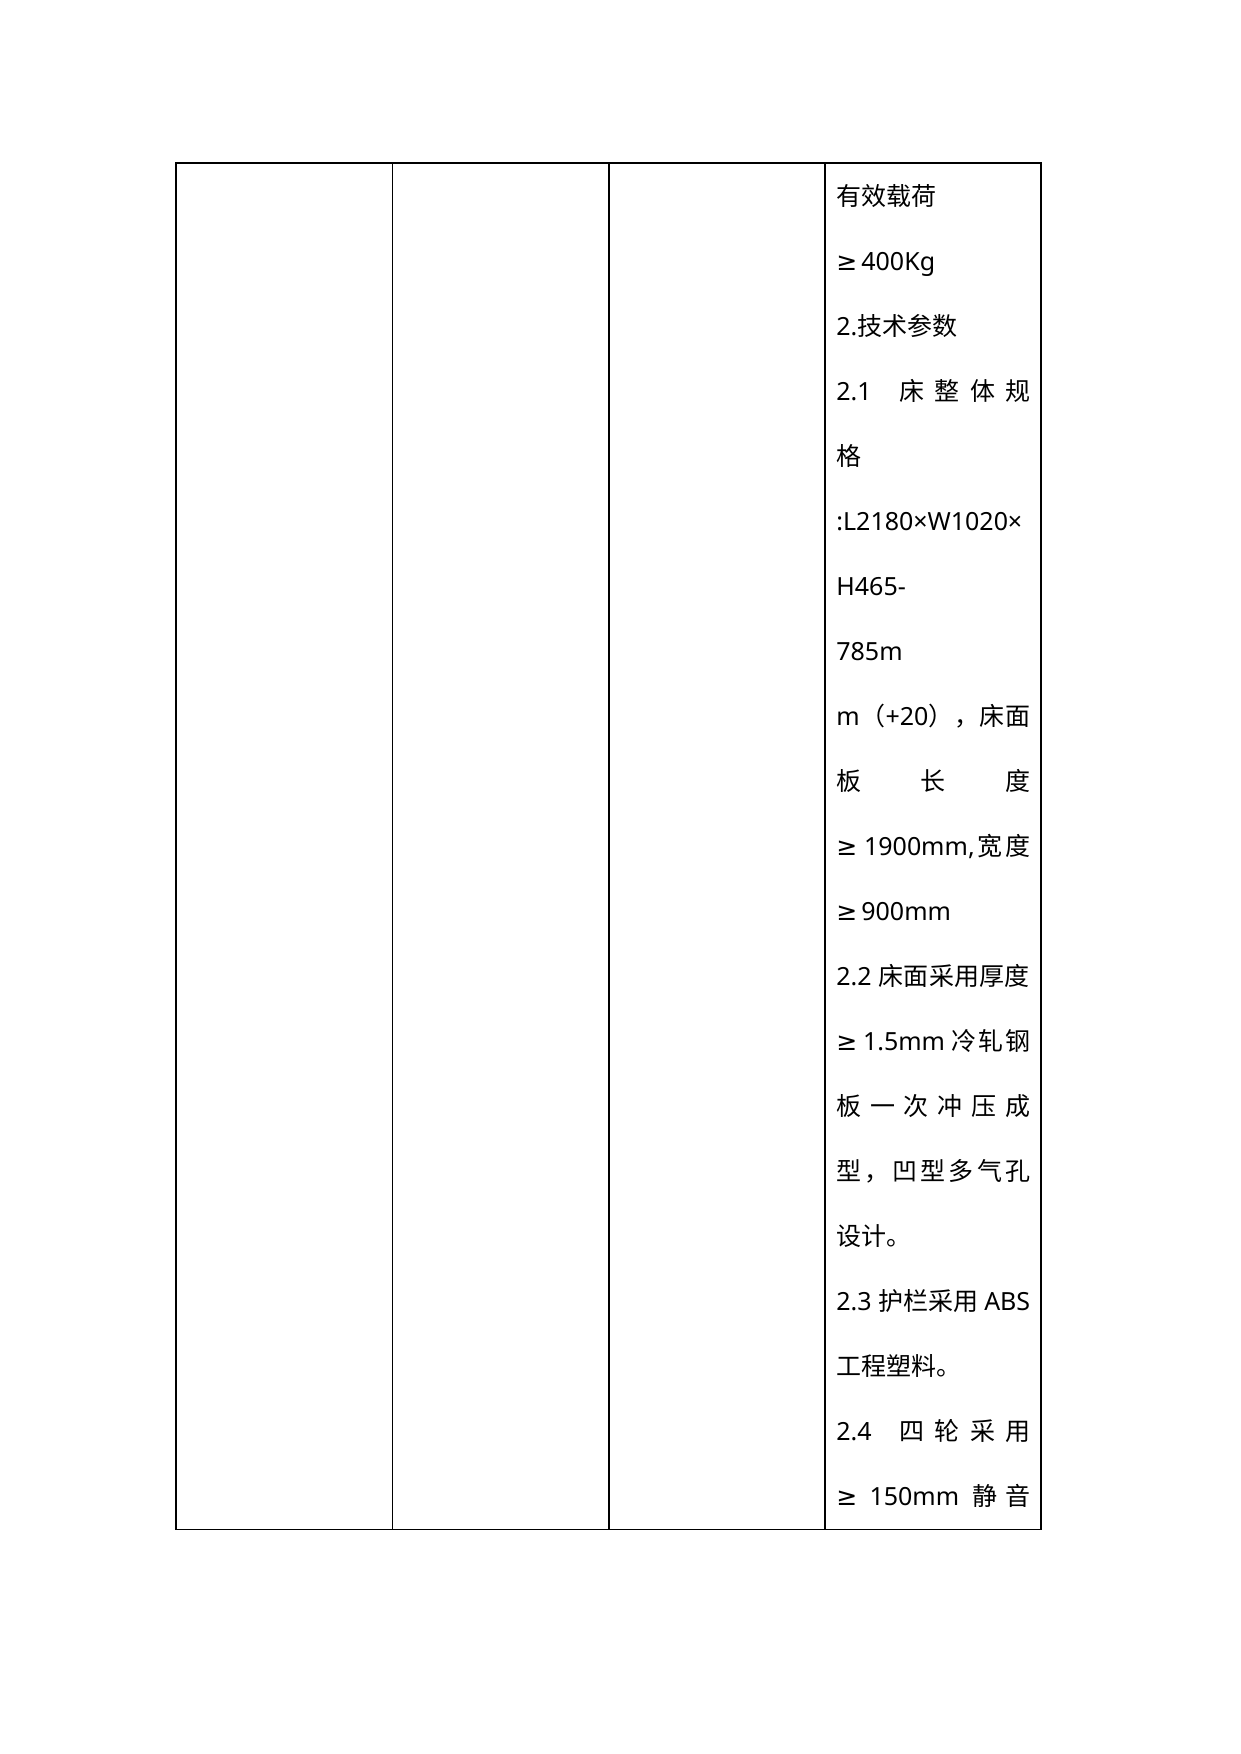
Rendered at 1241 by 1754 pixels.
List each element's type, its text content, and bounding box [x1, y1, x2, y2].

table_cell [610, 164, 824, 1528]
table_cell [177, 164, 392, 1528]
table_cell 3 [393, 164, 608, 1528]
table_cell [826, 164, 1040, 1528]
